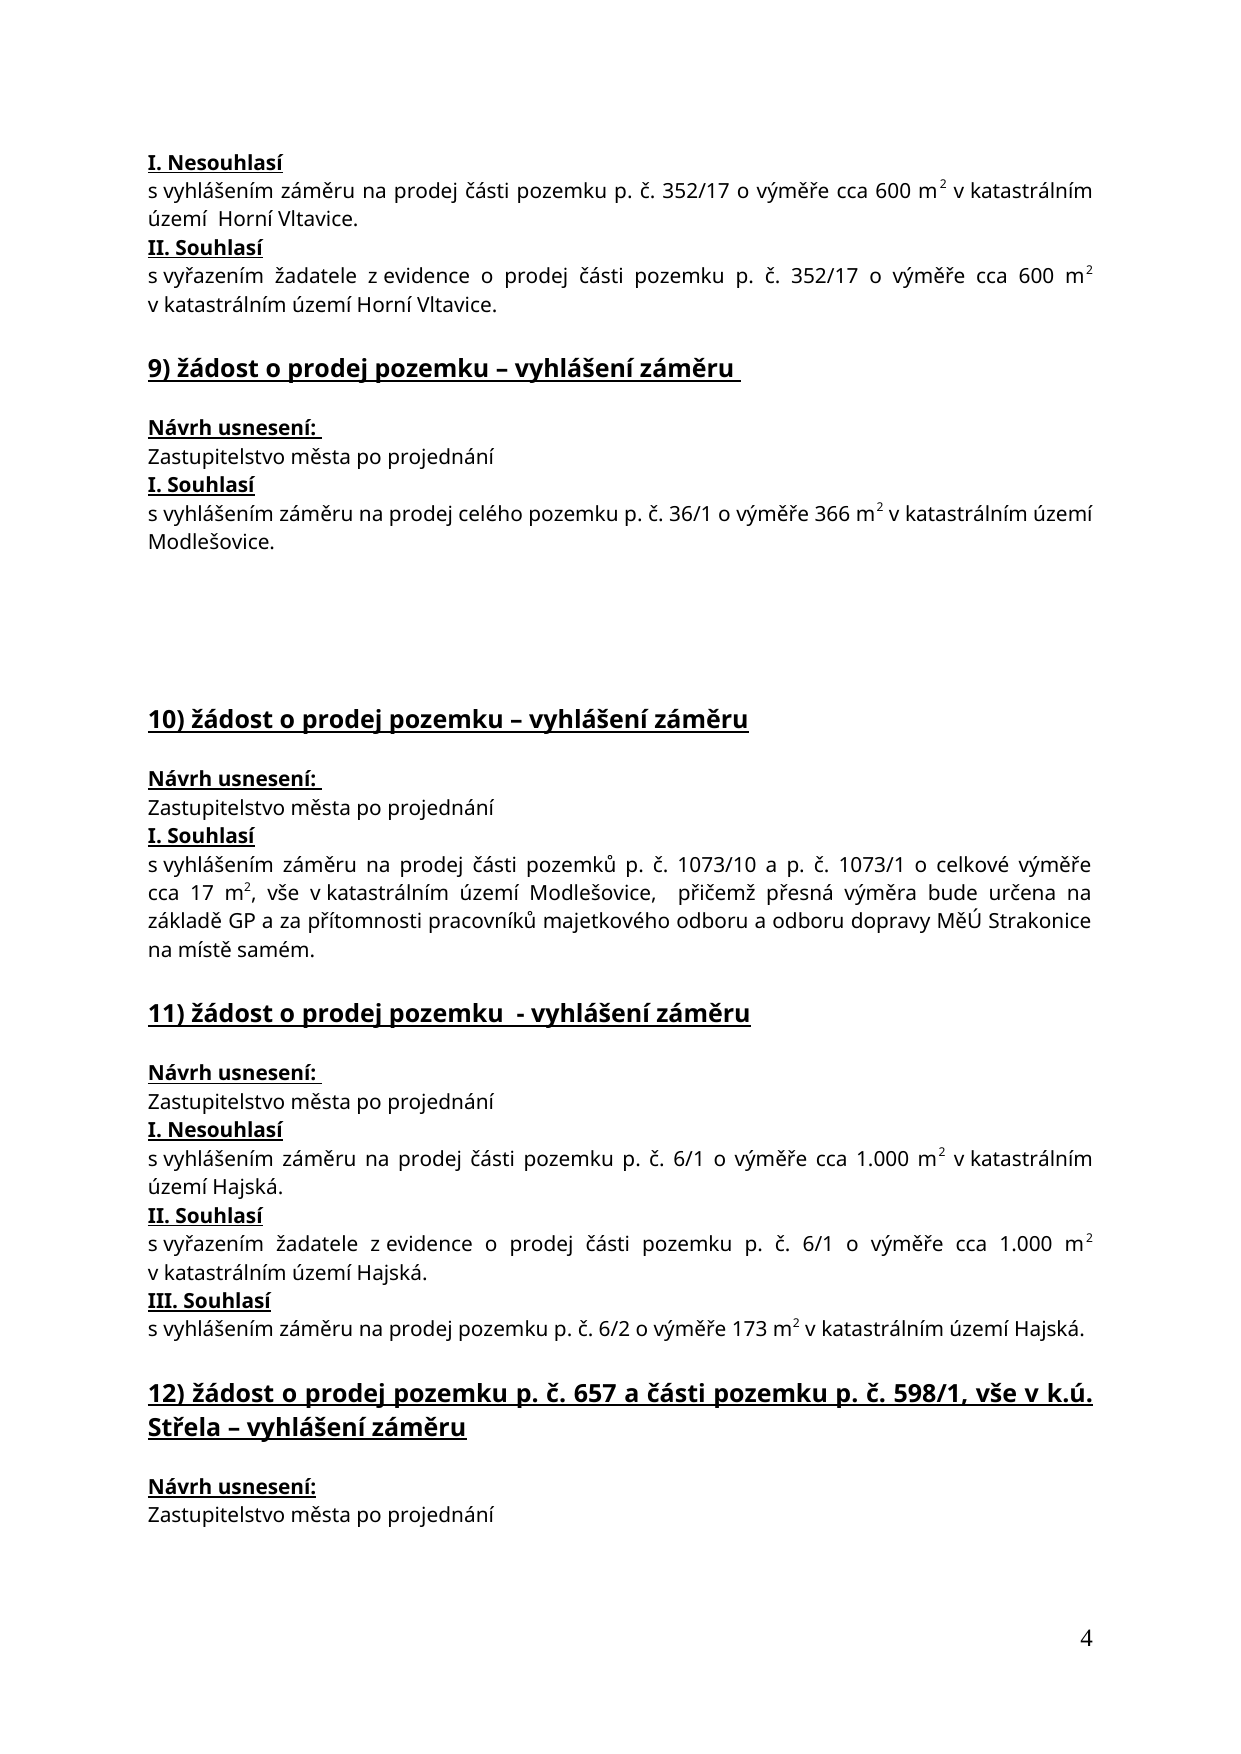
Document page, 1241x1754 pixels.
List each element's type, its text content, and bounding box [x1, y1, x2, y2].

subtitle 11) žádost o prodej pozemku - vyhlášení záměru [148, 996, 1093, 1030]
subtitle I. Nesouhlasí [148, 148, 1093, 176]
subtitle I. Souhlasí [148, 470, 1093, 499]
text Zastupitelstvo města po projednání [148, 793, 1093, 821]
subtitle II. Souhlasí [148, 233, 1093, 261]
text Návrh usnesení: [148, 1472, 1093, 1501]
text Návrh usnesení: [148, 413, 1093, 442]
subtitle III. Souhlasí [148, 1286, 1093, 1314]
text Zastupitelstvo města po projednání [148, 442, 1093, 470]
text Návrh usnesení: [148, 1058, 1093, 1087]
subtitle 9) žádost o prodej pozemku – vyhlášení záměru [148, 351, 1093, 385]
text s vyhlášením záměru na prodej pozemku p. č. 6/2 o výměře 173 m2 v katastrálním území Hajská. [148, 1314, 1093, 1343]
text s vyhlášením záměru na prodej části pozemku p. č. 6/1 o výměře cca 1.000 m2 v katastrálním území Hajská. [148, 1144, 1093, 1201]
text s vyřazením žadatele z evidence o prodej části pozemku p. č. 6/1 o výměře cca 1.000 m2 v katastrálním území Hajská. [148, 1229, 1093, 1286]
subtitle 10) žádost o prodej pozemku – vyhlášení záměru [148, 702, 1093, 736]
text s vyhlášením záměru na prodej celého pozemku p. č. 36/1 o výměře 366 m2 v katastrálním území Modlešovice. [148, 499, 1093, 556]
text Zastupitelstvo města po projednání [148, 1087, 1093, 1115]
text Návrh usnesení: [148, 764, 1093, 793]
subtitle I. Nesouhlasí [148, 1115, 1093, 1144]
text s vyhlášením záměru na prodej části pozemku p. č. 352/17 o výměře cca 600 m2 v katastrálním území Horní Vltavice. [148, 176, 1093, 233]
subtitle 12) žádost o prodej pozemku p. č. 657 a části pozemku p. č. 598/1, vše v k.ú. Střela – vyhlášení záměru [148, 1406, 1093, 1444]
subtitle 12) žádost o prodej pozemku p. č. 657 a části pozemku p. č. 598/1, vše v k.ú. Střela – vyhlášení záměru [148, 1376, 1093, 1404]
text s vyhlášením záměru na prodej části pozemků p. č. 1073/10 a p. č. 1073/1 o celkové výměře cca 17 m2, vše v katastrálním území Modlešovice, přičemž přesná výměra bude určena na základě GP a za přítomnosti pracovníků majetkového odboru a odboru dopravy MěÚ Strakonice na místě samém. [148, 850, 1093, 963]
text Zastupitelstvo města po projednání [148, 1501, 1093, 1529]
subtitle I. Souhlasí [148, 821, 1093, 850]
text s vyřazením žadatele z evidence o prodej části pozemku p. č. 352/17 o výměře cca 600 m2 v katastrálním území Horní Vltavice. [148, 261, 1093, 318]
subtitle II. Souhlasí [148, 1201, 1093, 1229]
